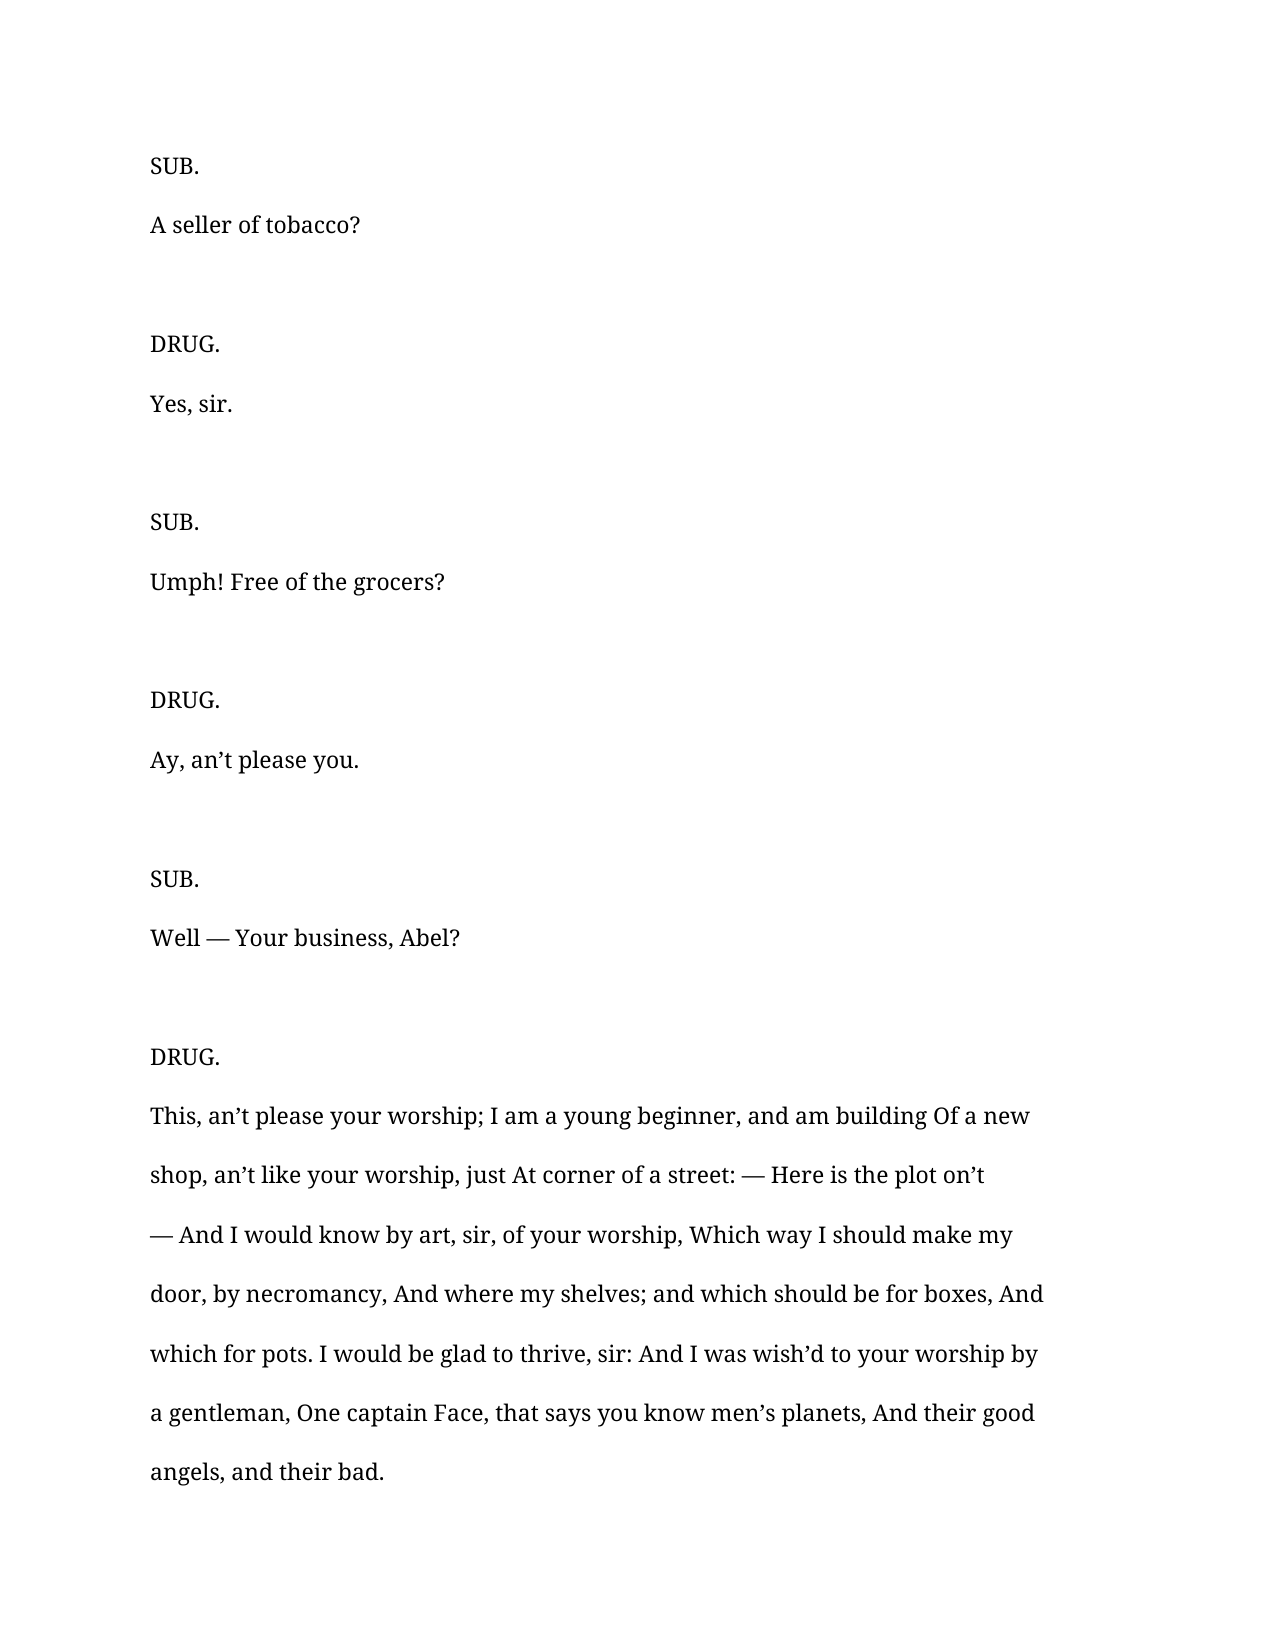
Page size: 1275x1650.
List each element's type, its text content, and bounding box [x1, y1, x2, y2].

text SUB. [150, 506, 1125, 537]
text DRUG. [150, 684, 1125, 716]
text Yes, sir. [150, 387, 1125, 419]
text Well — Your business, Abel? [150, 922, 1125, 953]
text This, an’t please your worship; I am a young beginner, and am building Of a new [150, 1100, 1125, 1131]
text A seller of tobacco? [150, 209, 1125, 241]
text angels, and their bad. [150, 1456, 1125, 1487]
text DRUG. [150, 328, 1125, 359]
text shop, an’t like your worship, just At corner of a street: — Here is the plot on’t [150, 1159, 1125, 1191]
text a gentleman, One captain Face, that says you know men’s planets, And their good [150, 1397, 1125, 1428]
text Umph! Free of the grocers? [150, 566, 1125, 597]
text Ay, an’t please you. [150, 744, 1125, 775]
text — And I would know by art, sir, of your worship, Which way I should make my [150, 1219, 1125, 1250]
text which for pots. I would be glad to thrive, sir: And I was wish’d to your worship by [150, 1337, 1125, 1369]
text SUB. [150, 150, 1125, 181]
text SUB. [150, 862, 1125, 894]
text door, by necromancy, And where my shelves; and which should be for boxes, And [150, 1278, 1125, 1309]
text DRUG. [150, 1041, 1125, 1072]
